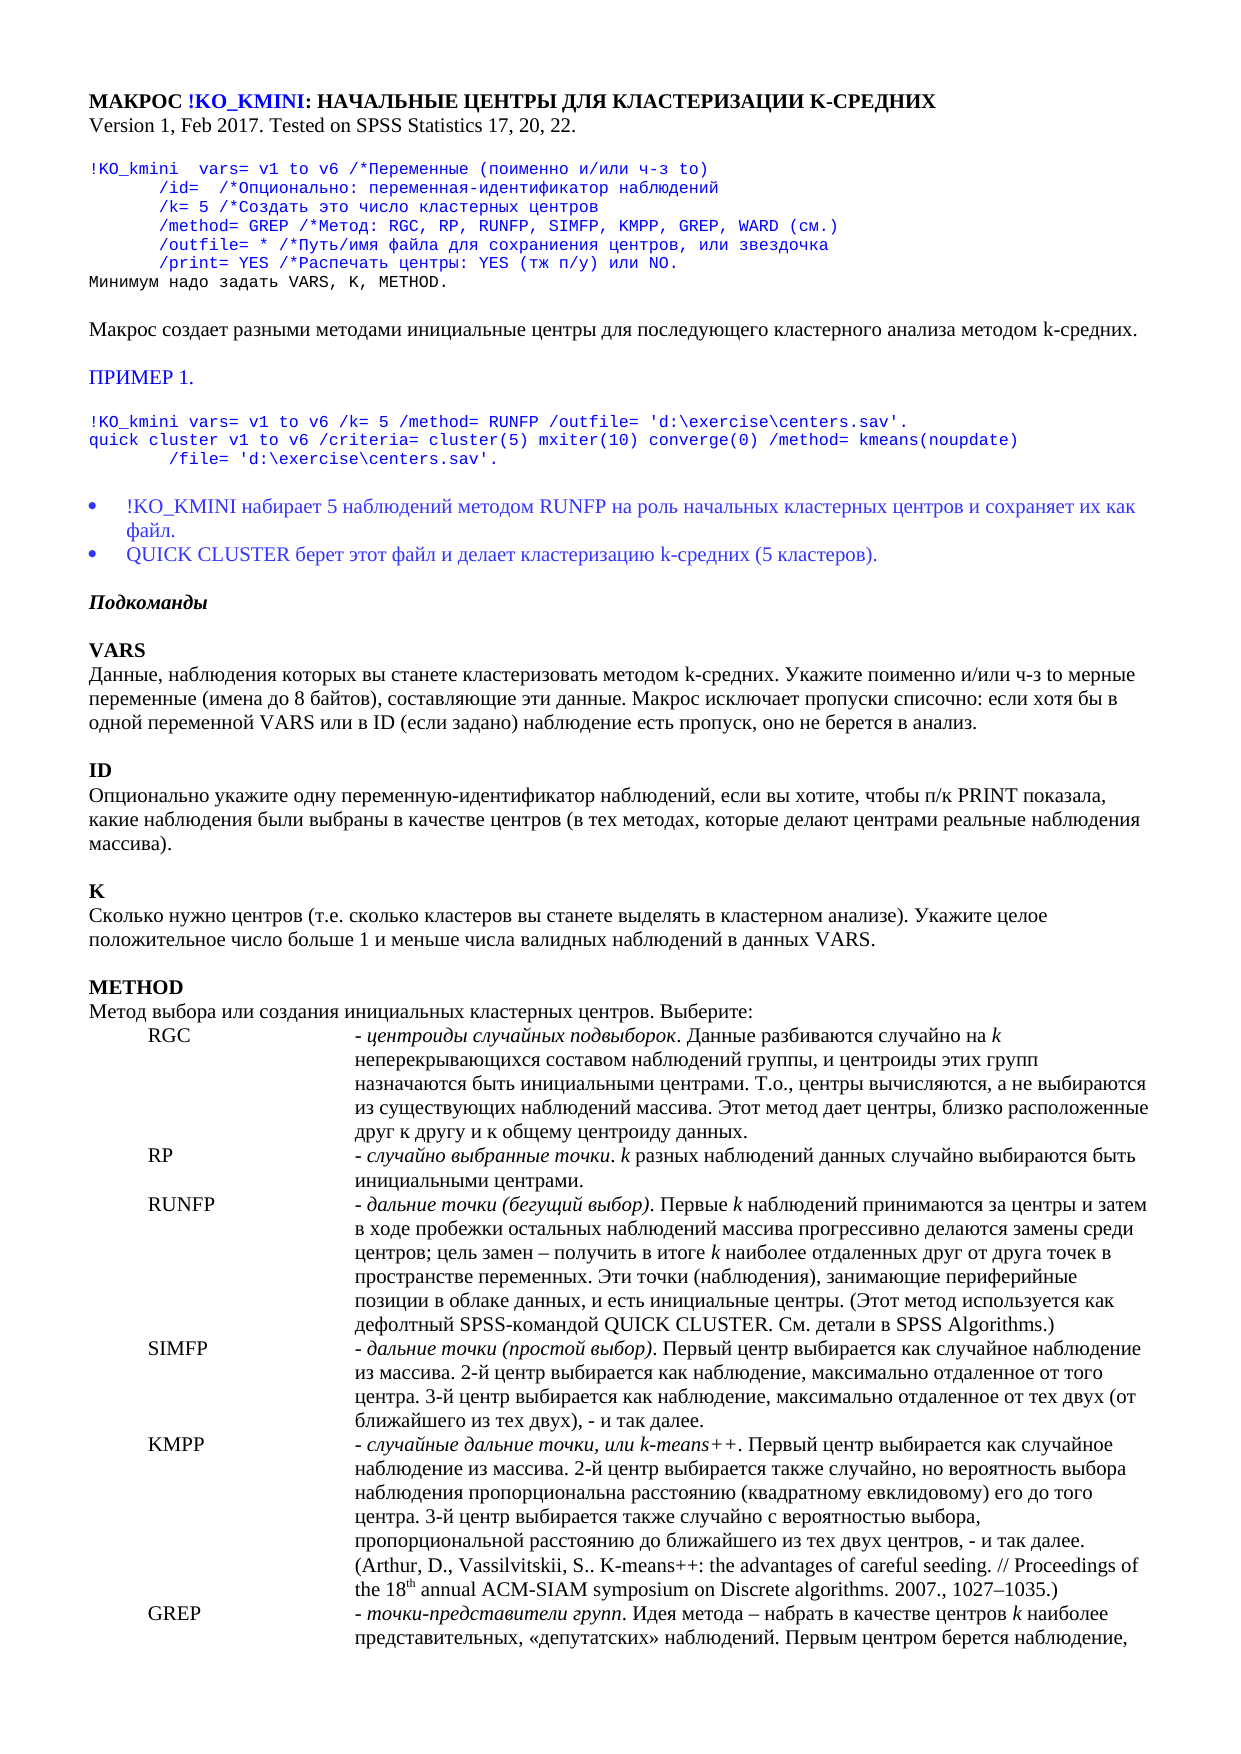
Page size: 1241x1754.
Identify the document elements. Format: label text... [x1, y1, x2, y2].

text /k= 5 /*Создать это число кластерных центров [89, 198, 1152, 217]
text Минимум надо задать VARS, K, METHOD. [89, 274, 1152, 293]
text /file= 'd:\exercise\centers.sav'. [89, 451, 1152, 470]
text Макрос создает разными методами инициальные центры для последующего кластерного анализа методом k-средних. [89, 317, 1152, 341]
list QUICK CLUSTER берет этот файл и делает кластеризацию k-средних (5 кластеров). [89, 542, 1152, 566]
text RP - случайно выбранные точки. k разных наблюдений данных случайно выбираются быть инициальными центрами. [148, 1143, 1152, 1192]
list !KO_KMINI набирает 5 наблюдений методом RUNFP на роль начальных кластерных центров и сохраняет их как файл. [89, 494, 1152, 542]
text /id= /*Опционально: переменная-идентификатор наблюдений [89, 180, 1152, 198]
text METHOD [89, 975, 1152, 999]
text VARS [89, 638, 1152, 662]
text Сколько нужно центров (т.е. сколько кластеров вы станете выделять в кластерном анализе). Укажите целое положительное число больше 1 и меньше числа валидных наблюдений в данных VARS. [89, 903, 1152, 951]
text Данные, наблюдения которых вы станете кластеризовать методом k-средних. Укажите поименно и/или ч-з to мерные переменные (имена до 8 байтов), составляющие эти данные. Макрос исключает пропуски списочно: если хотя бы в одной переменной VARS или в ID (если задано) наблюдение есть пропуск, оно не берется в анализ. [89, 662, 1152, 734]
text RUNFP - дальние точки (бегущий выбор). Первые k наблюдений принимаются за центры и затем в ходе пробежки остальных наблюдений массива прогрессивно делаются замены среди центров; цель замен – получить в итоге k наиболее отдаленных друг от друга точек в пространстве переменных. Эти точки (наблюдения), занимающие периферийные позиции в облаке данных, и есть инициальные центры. (Этот метод используется как дефолтный SPSS-командой QUICK CLUSTER. См. детали в SPSS Algorithms.) [148, 1192, 1152, 1336]
text !KO_kmini vars= v1 to v6 /*Переменные (поименно и/или ч-з to) [89, 161, 1152, 180]
text RGC - центроиды случайных подвыборок. Данные разбиваются случайно на k неперекрывающихся составом наблюдений группы, и центроиды этих групп назначаются быть инициальными центрами. Т.о., центры вычисляются, а не выбираются из существующих наблюдений массива. Этот метод дает центры, близко расположенные друг к другу и к общему центроиду данных. [148, 1023, 1152, 1143]
text quick cluster v1 to v6 /criteria= cluster(5) mxiter(10) converge(0) /method= kmeans(noupdate) [89, 432, 1152, 451]
text Метод выбора или создания инициальных кластерных центров. Выберите: [89, 999, 1152, 1023]
subtitle МАКРОС !KO_KMINI: НАЧАЛЬНЫЕ ЦЕНТРЫ ДЛЯ КЛАСТЕРИЗАЦИИ K-СРЕДНИХ [89, 89, 1152, 113]
text SIMFP - дальние точки (простой выбор). Первый центр выбирается как случайное наблюдение из массива. 2-й центр выбирается как наблюдение, максимально отдаленное от того центра. 3-й центр выбирается как наблюдение, максимально отдаленное от тех двух (от ближайшего из тех двух), - и так далее. [148, 1336, 1152, 1432]
text /method= GREP /*Метод: RGC, RP, RUNFP, SIMFP, KMPP, GREP, WARD (см.) [89, 217, 1152, 236]
text ID [89, 758, 1152, 782]
text Version 1, Feb 2017. Tested on SPSS Statistics 17, 20, 22. [89, 113, 1152, 137]
text /outfile= * /*Путь/имя файла для сохраниения центров, или звездочка [89, 236, 1152, 255]
text Опционально укажите одну переменную-идентификатор наблюдений, если вы хотите, чтобы п/к PRINT показала, какие наблюдения были выбраны в качестве центров (в тех методах, которые делают центрами реальные наблюдения массива). [89, 782, 1152, 855]
text /print= YES /*Распечать центры: YES (тж п/у) или NO. [89, 255, 1152, 274]
text ПРИМЕР 1. [89, 365, 1152, 389]
text !KO_kmini vars= v1 to v6 /k= 5 /method= RUNFP /outfile= 'd:\exercise\centers.sav'. [89, 413, 1152, 432]
text KMPP - случайные дальние точки, или k-means++. Первый центр выбирается как случайное наблюдение из массива. 2-й центр выбирается также случайно, но вероятность выбора наблюдения пропорциональна расстоянию (квадратному евклидовому) его до того центра. 3-й центр выбирается также случайно с вероятностью выбора, пропорциональной расстоянию до ближайшего из тех двух центров, - и так далее. (Arthur, D., Vassilvitskii, S.. K-means++: the advantages of careful seeding. // Proceedings of the 18th annual ACM-SIAM symposium on Discrete algorithms. 2007., 1027–1035.) [148, 1432, 1152, 1601]
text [148, 1601, 1152, 1649]
text K [89, 879, 1152, 903]
text Подкоманды [89, 590, 1152, 614]
